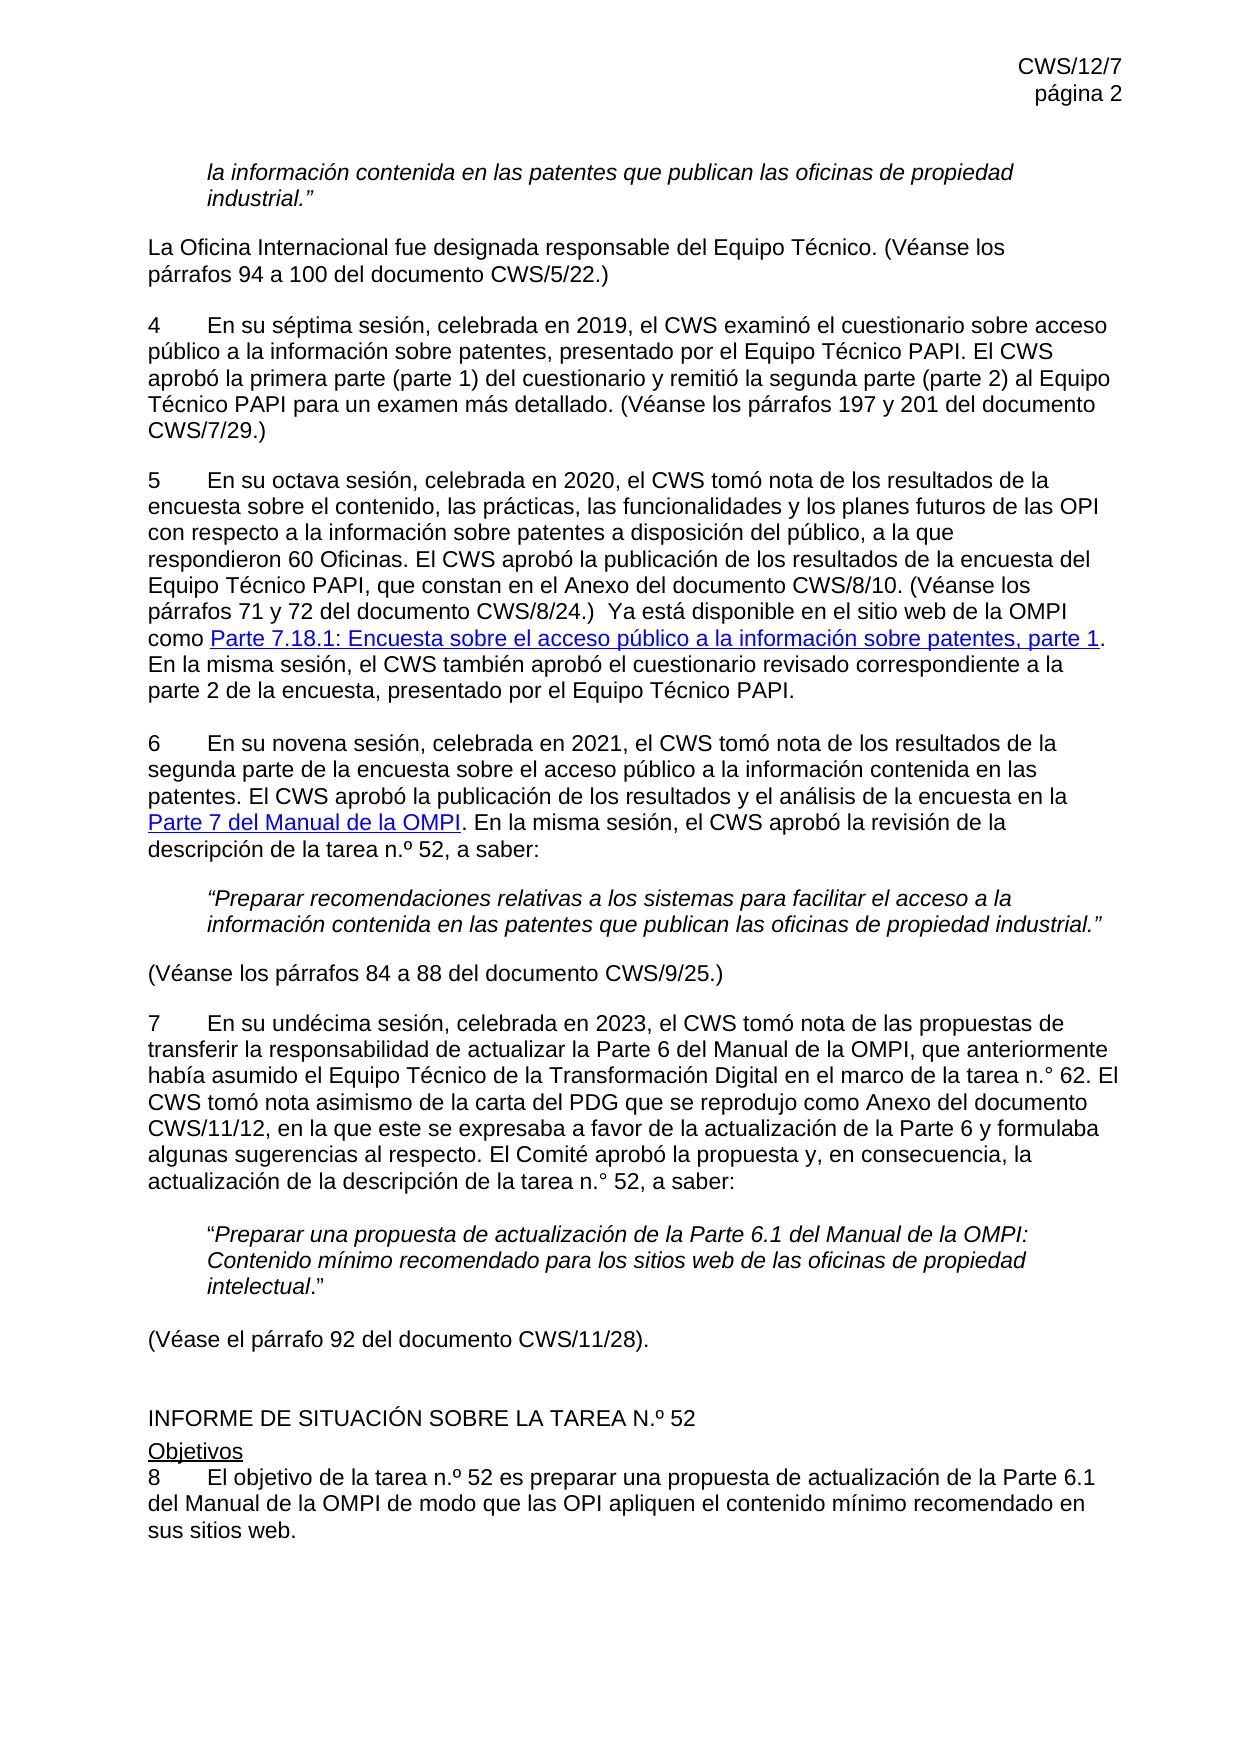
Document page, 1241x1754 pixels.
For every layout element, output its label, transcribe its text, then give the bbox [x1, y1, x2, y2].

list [207, 158, 1122, 211]
list El objetivo de la tarea n.º 52 es preparar una propuesta de actualización de la Parte 6.1 del Manual de la OMPI de modo que las OPI apliquen el contenido mínimo recomendado en sus sitios web. [148, 1464, 1122, 1543]
list En su undécima sesión, celebrada en 2023, el CWS tomó nota de las propuestas de transferir la responsabilidad de actualizar la Parte 6 del Manual de la OMPI, que anteriormente había asumido el Equipo Técnico de la Transformación Digital en el marco de la tarea n.° 62. El CWS tomó nota asimismo de la carta del PDG que se reprodujo como Anexo del documento CWS/11/12, en la que este se expresaba a favor de la actualización de la Parte 6 y formulaba algunas sugerencias al respecto. El Comité aprobó la propuesta y, en consecuencia, la actualización de la descripción de la tarea n.° 52, a saber: [148, 1010, 1122, 1194]
list En su séptima sesión, celebrada en 2019, el CWS examinó el cuestionario sobre acceso público a la información sobre patentes, presentado por el Equipo Técnico PAPI. El CWS aprobó la primera parte (parte 1) del cuestionario y remitió la segunda parte (parte 2) al Equipo Técnico PAPI para un examen más detallado. (Véanse los párrafos 197 y 201 del documento CWS/7/29.) [148, 312, 1122, 444]
list En su octava sesión, celebrada en 2020, el CWS tomó nota de los resultados de la encuesta sobre el contenido, las prácticas, las funcionalidades y los planes futuros de las OPI con respecto a la información sobre patentes a disposición del público, a la que respondieron 60 Oficinas. El CWS aprobó la publicación de los resultados de la encuesta del Equipo Técnico PAPI, que constan en el Anexo del documento CWS/8/10. (Véanse los párrafos 71 y 72 del documento CWS/8/24.) Ya está disponible en el sitio web de la OMPI como Parte 7.18.1: Encuesta sobre el acceso público a la información sobre patentes, parte 1. En la misma sesión, el CWS también aprobó el cuestionario revisado correspondiente a la parte 2 de la encuesta, presentado por el Equipo Técnico PAPI. [148, 467, 1122, 704]
list (Véanse los párrafos 84 a 88 del documento CWS/9/25.) [148, 960, 1122, 987]
list En su novena sesión, celebrada en 2021, el CWS tomó nota de los resultados de la segunda parte de la encuesta sobre el acceso público a la información contenida en las patentes. El CWS aprobó la publicación de los resultados y el análisis de la encuesta en la Parte 7 del Manual de la OMPI. En la misma sesión, el CWS aprobó la revisión de la descripción de la tarea n.º 52, a saber: [148, 730, 1122, 862]
subtitle Informe de situación sobre la tarea n.º 52 [148, 1405, 1122, 1431]
subtitle Objetivos [148, 1438, 1122, 1464]
list La Oficina Internacional fue designada responsable del Equipo Técnico. (Véanse los párrafos 94 a 100 del documento CWS/5/22.) [148, 234, 1122, 287]
list “Preparar recomendaciones relativas a los sistemas para facilitar el acceso a la información contenida en las patentes que publican las oficinas de propiedad industrial.” [207, 885, 1122, 937]
list “Preparar una propuesta de actualización de la Parte 6.1 del Manual de la OMPI: Contenido mínimo recomendado para los sitios web de las oficinas de propiedad intelectual.” [207, 1221, 1122, 1299]
list (Véase el párrafo 92 del documento CWS/11/28). [148, 1326, 1122, 1352]
